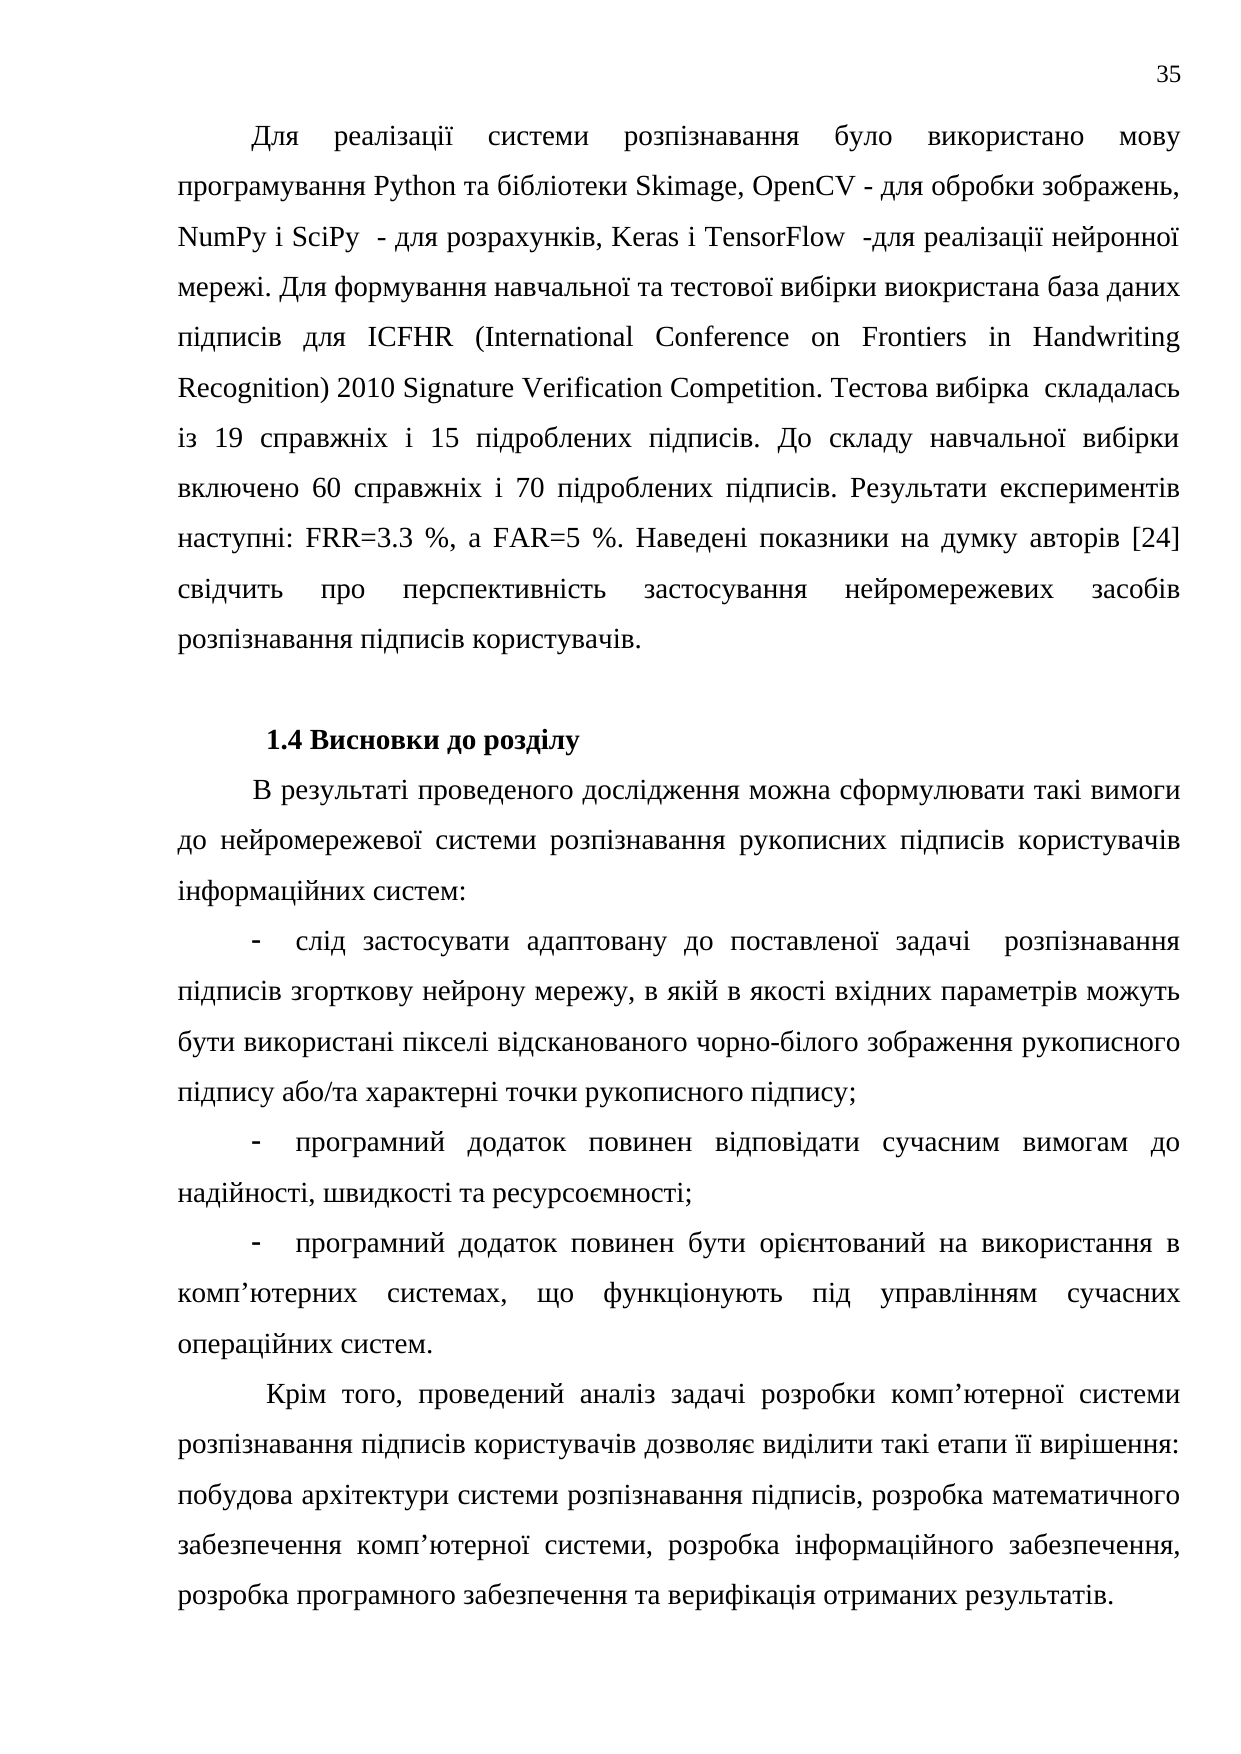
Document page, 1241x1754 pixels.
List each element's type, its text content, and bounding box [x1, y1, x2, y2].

subtitle 1.4 Висновки до розділу [177, 722, 1181, 755]
text Крім того, проведений аналіз задачі розробки комп’ютерної системи розпізнавання підписів користувачів дозволяє виділити такі етапи її вирішення: побудова архітектури системи розпізнавання підписів, розробка математичного забезпечення комп’ютерної системи, розробка інформаційного забезпечення, розробка програмного забезпечення та верифікація отриманих результатів. [177, 1376, 1181, 1611]
list програмний додаток повинен бути орієнтований на використання в комп’ютерних системах, що функціонують під управлінням сучасних операційних систем. [177, 1225, 1181, 1359]
text В результаті проведеного дослідження можна сформулювати такі вимоги до нейромережевої системи розпізнавання рукописних підписів користувачів інформаційних систем: [177, 772, 1181, 906]
list слід застосувати адаптовану до поставленої задачі розпізнавання підписів згорткову нейрону мережу, в якій в якості вхідних параметрів можуть бути використані пікселі відсканованого чорно-білого зображення рукописного підпису або/та характерні точки рукописного підпису; [177, 923, 1181, 1108]
list програмний додаток повинен відповідати сучасним вимогам до надійності, швидкості та ресурсоємності; [177, 1124, 1181, 1208]
text Для реалізації системи розпізнавання було використано мову програмування Python та бібліотеки Skimage, OpenCV - для обробки зображень, NumPy і SciPy - для розрахунків, Keras і TensorFlow -для реалізації нейронної мережі. Для формування навчальної та тестової вибірки виокристана база даних підписів для ICFHR (International Conference on Frontiers in Handwriting Recognition) 2010 Signature Verification Competition. Тестова вибірка складалась із 19 справжніх і 15 підроблених підписів. До складу навчальної вибірки включено 60 справжніх і 70 підроблених підписів. Результати експериментів наступні: FRR=3.3 %, а FAR=5 %. Наведені показники на думку авторів [24] свідчить про перспективність застосування нейромережевих засобів розпізнавання підписів користувачів. [177, 118, 1181, 655]
